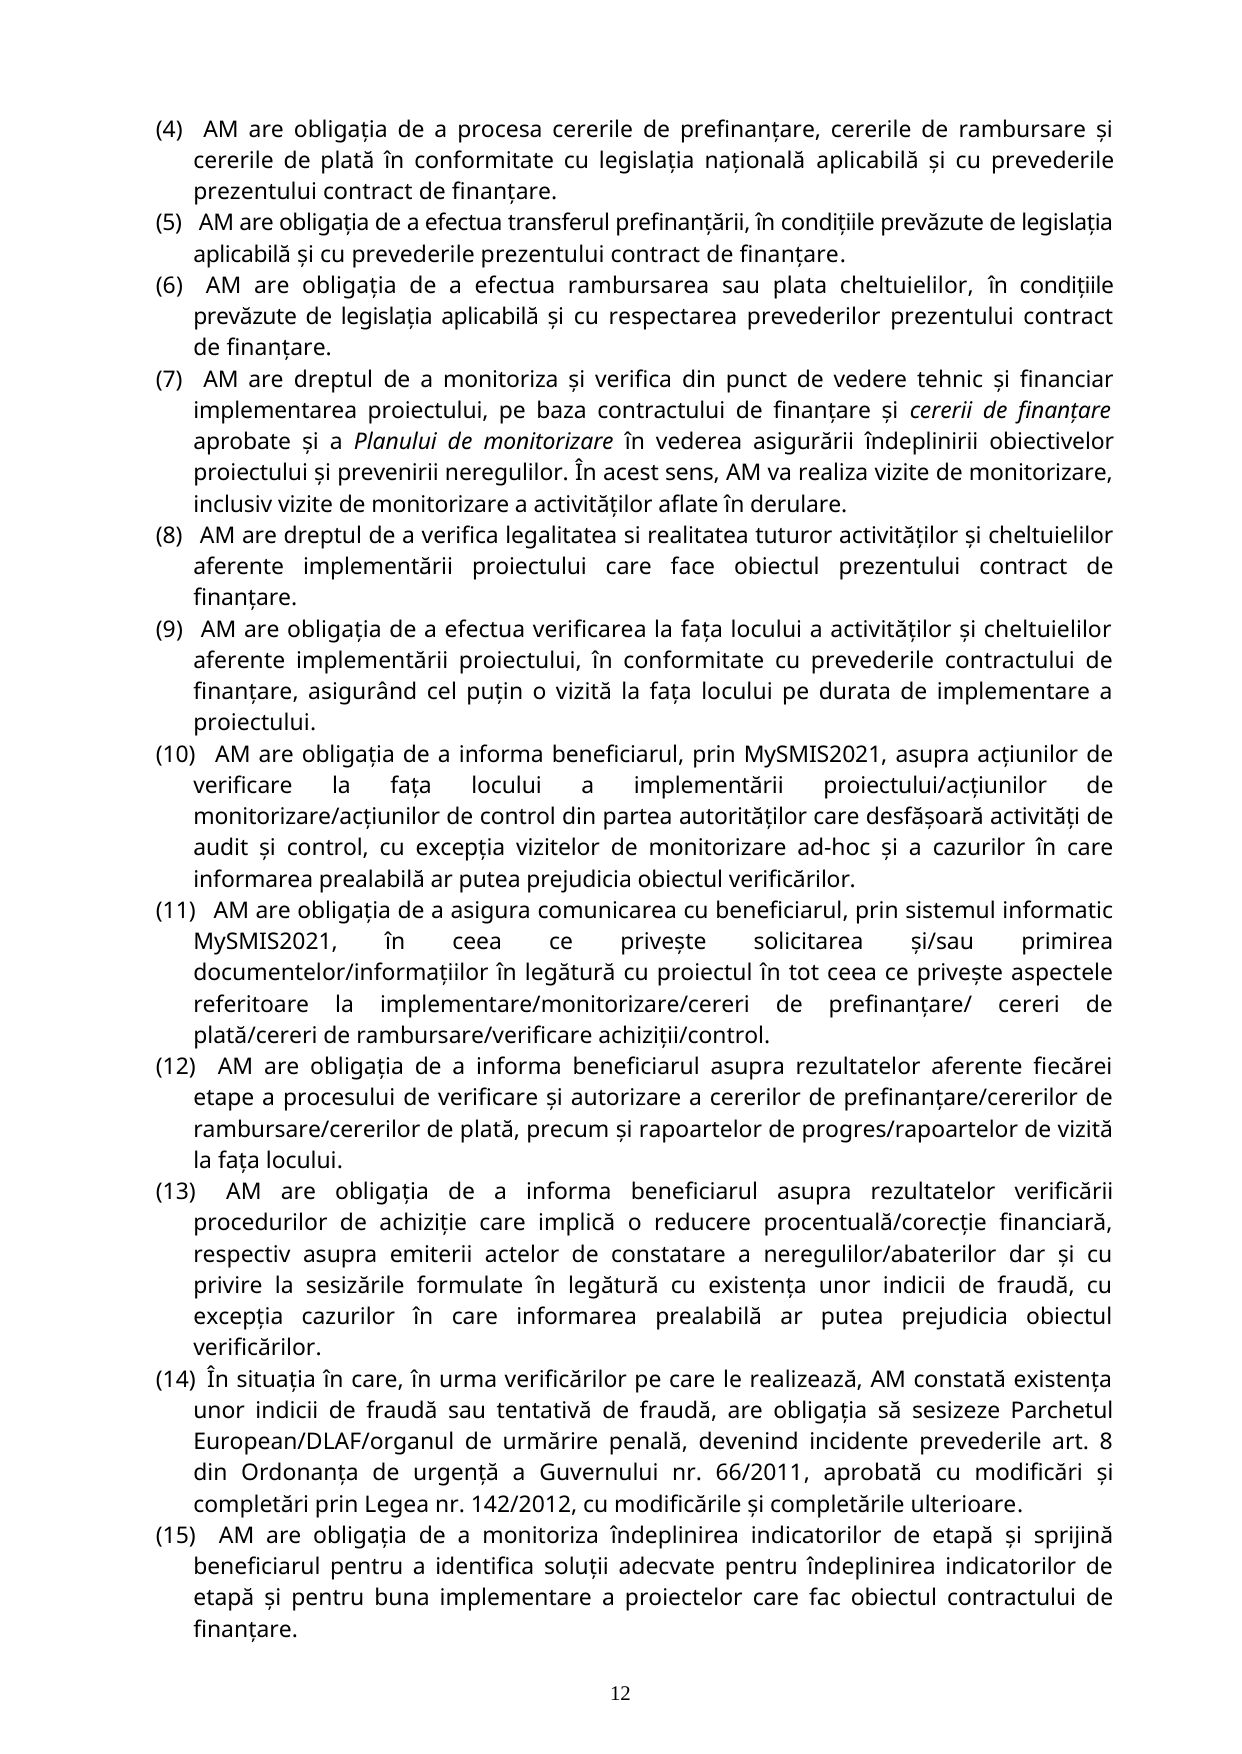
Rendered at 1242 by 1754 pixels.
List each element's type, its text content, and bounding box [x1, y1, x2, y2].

list AM are obligația de a informa beneficiarul asupra rezultatelor aferente fiecărei etape a procesului de verificare și autorizare a cererilor de prefinanțare/cererilor de rambursare/cererilor de plată, precum și rapoartelor de progres/rapoartelor de vizită la fața locului. [156, 1050, 1114, 1175]
list AM are obligația de a efectua rambursarea sau plata cheltuielilor, în condițiile prevăzute de legislația aplicabilă și cu respectarea prevederilor prezentului contract de finanțare. [156, 269, 1114, 362]
list AM are obligația de a monitoriza îndeplinirea indicatorilor de etapă și sprijină beneficiarul pentru a identifica soluții adecvate pentru îndeplinirea indicatorilor de etapă și pentru buna implementare a proiectelor care fac obiectul contractului de finanțare. [156, 1519, 1114, 1644]
list AM are obligația de a procesa cererile de prefinanțare, cererile de rambursare și cererile de plată în conformitate cu legislația națională aplicabilă și cu prevederile prezentului contract de finanțare. [156, 112, 1115, 206]
list AM are obligația de a efectua verificarea la fața locului a activităților și cheltuielilor aferente implementării proiectului, în conformitate cu prevederile contractului de finanțare, asigurând cel puțin o vizită la fața locului pe durata de implementare a proiectului. [156, 612, 1114, 737]
list AM are dreptul de a monitoriza și verifica din punct de vedere tehnic şi financiar implementarea proiectului, pe baza contractului de finanțare și cererii de finanțare aprobate și a Planului de monitorizare în vederea asigurării îndeplinirii obiectivelor proiectului și prevenirii neregulilor. În acest sens, AM va realiza vizite de monitorizare, inclusiv vizite de monitorizare a activităților aflate în derulare. [156, 362, 1114, 519]
list În situația în care, în urma verificărilor pe care le realizează, AM constată existența unor indicii de fraudă sau tentativă de fraudă, are obligația să sesizeze Parchetul European/DLAF/organul de urmărire penală, devenind incidente prevederile art. 8 din Ordonanța de urgență a Guvernului nr. 66/2011, aprobată cu modificări și completări prin Legea nr. 142/2012, cu modificările și completările ulterioare. [156, 1362, 1114, 1519]
list AM are obligația de a informa beneficiarul asupra rezultatelor verificării procedurilor de achiziție care implică o reducere procentuală/corecție financiară, respectiv asupra emiterii actelor de constatare a neregulilor/abaterilor dar și cu privire la sesizările formulate în legătură cu existența unor indicii de fraudă, cu excepția cazurilor în care informarea prealabilă ar putea prejudicia obiectul verificărilor. [156, 1175, 1114, 1362]
list AM are obligația de a efectua transferul prefinanțării, în condițiile prevăzute de legislația aplicabilă și cu prevederile prezentului contract de finanțare. [156, 206, 1114, 269]
list AM are obligația de a informa beneficiarul, prin MySMIS2021, asupra acțiunilor de verificare la fața locului a implementării proiectului/acțiunilor de monitorizare/acțiunilor de control din partea autorităților care desfășoară activități de audit și control, cu excepția vizitelor de monitorizare ad-hoc și a cazurilor în care informarea prealabilă ar putea prejudicia obiectul verificărilor. [156, 737, 1114, 894]
list AM are obligația de a asigura comunicarea cu beneficiarul, prin sistemul informatic MySMIS2021, în ceea ce privește solicitarea și/sau primirea documentelor/informațiilor în legătură cu proiectul în tot ceea ce privește aspectele referitoare la implementare/monitorizare/cereri de prefinanțare/ cereri de plată/cereri de rambursare/verificare achiziții/control. [156, 894, 1114, 1050]
list AM are dreptul de a verifica legalitatea si realitatea tuturor activităților și cheltuielilor aferente implementării proiectului care face obiectul prezentului contract de finanțare. [156, 519, 1114, 612]
